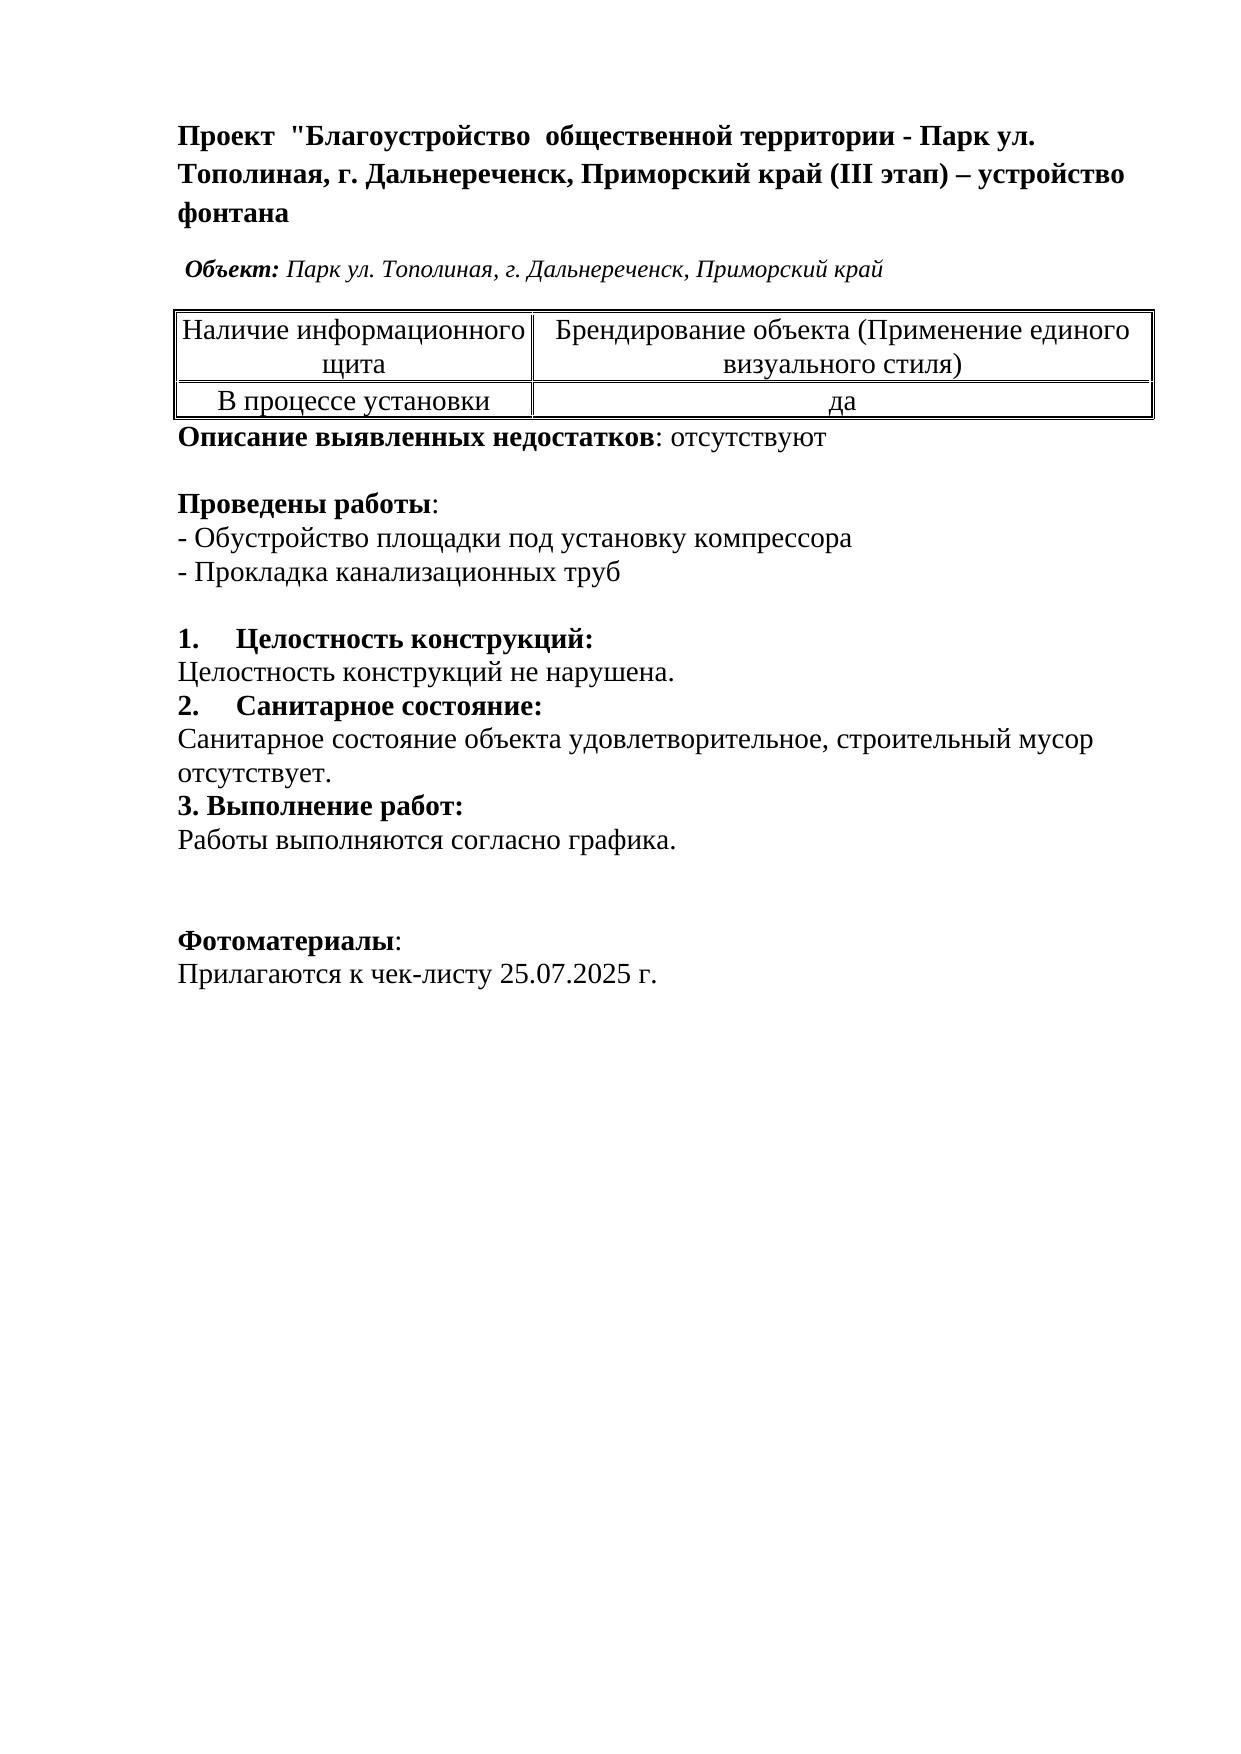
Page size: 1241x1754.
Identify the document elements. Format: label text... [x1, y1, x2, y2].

text Описание выявленных недостатков: отсутствуют [177, 420, 1152, 453]
table_header Наличие информационного щита [177, 313, 532, 379]
text Целостность конструкций не нарушена. [177, 654, 1152, 688]
text Фотоматериалы: [177, 923, 1152, 956]
text Работы выполняются согласно графика. [177, 822, 1152, 856]
text Прилагаются к чек-листу 25.07.2025 г. [177, 956, 1152, 990]
text Проведены работы: [177, 487, 1152, 520]
text 2. Санитарное состояние: [177, 688, 1152, 721]
text Объект: Парк ул. Тополиная, г. Дальнереченск, Приморский край [177, 254, 1152, 283]
text Проект "Благоустройство общественной территории - Парк ул. Тополиная, г. Дальнереченск, Приморский край (III этап) – устройство фонтана [177, 118, 1152, 229]
text 1. Целостность конструкций: [177, 621, 1152, 654]
text - Обустройство площадки под установку компрессора [177, 520, 1152, 554]
text - Прокладка канализационных труб [177, 554, 1152, 587]
table_cell да [533, 380, 1152, 416]
table_header Брендирование объекта (Применение единого визуального стиля) [533, 313, 1151, 379]
text 3. Выполнение работ: [177, 788, 1152, 822]
text Санитарное состояние объекта удовлетворительное, строительный мусор отсутствует. [177, 721, 1152, 788]
table_cell В процессе установки [177, 380, 532, 416]
